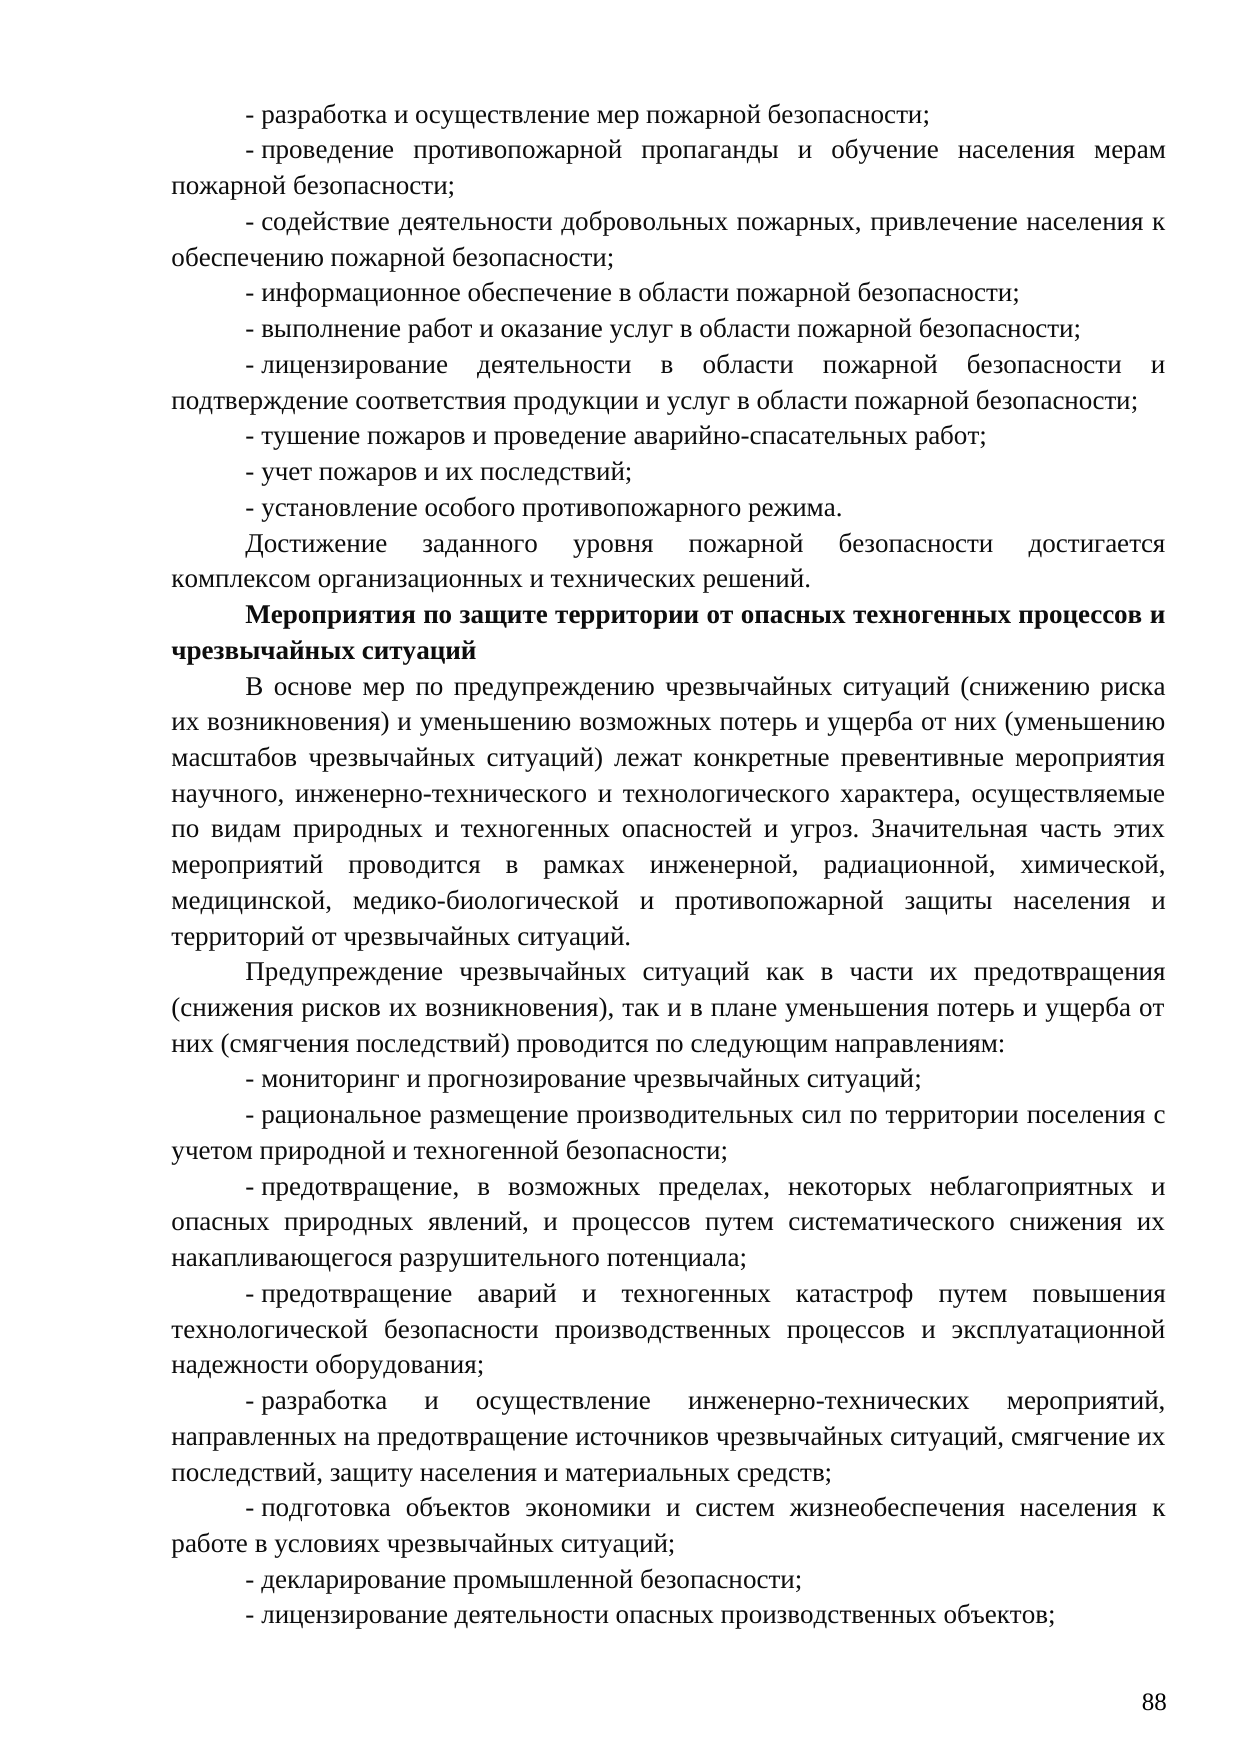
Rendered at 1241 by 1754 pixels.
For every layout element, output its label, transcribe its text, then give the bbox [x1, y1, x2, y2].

text Мероприятия по защите территории от опасных техногенных процессов и чрезвычайных ситуаций [171, 598, 1167, 665]
text - учет пожаров и их последствий; [171, 455, 1167, 486]
text - разработка и осуществление мер пожарной безопасности; [171, 98, 1167, 129]
text - декларирование промышленной безопасности; [171, 1563, 1167, 1594]
text - лицензирование деятельности в области пожарной безопасности и подтверждение соответствия продукции и услуг в области пожарной безопасности; [171, 348, 1167, 415]
text В основе мер по предупреждению чрезвычайных ситуаций (снижению риска их возникновения) и уменьшению возможных потерь и ущерба от них (уменьшению масштабов чрезвычайных ситуаций) лежат конкретные превентивные мероприятия научного, инженерно-технического и технологического характера, осуществляемые по видам природных и техногенных опасностей и угроз. Значительная часть этих мероприятий проводится в рамках инженерной, радиационной, химической, медицинской, медико-биологической и противопожарной защиты населения и территорий от чрезвычайных ситуаций. [171, 669, 1167, 951]
text - информационное обеспечение в области пожарной безопасности; [171, 277, 1167, 308]
text Достижение заданного уровня пожарной безопасности достигается комплексом организационных и технических решений. [171, 527, 1167, 593]
text - тушение пожаров и проведение аварийно-спасательных работ; [171, 419, 1167, 451]
text - мониторинг и прогнозирование чрезвычайных ситуаций; [171, 1063, 1167, 1094]
text - лицензирование деятельности опасных производственных объектов; [171, 1598, 1167, 1630]
text - предотвращение, в возможных пределах, некоторых неблагоприятных и опасных природных явлений, и процессов путем систематического снижения их накапливающегося разрушительного потенциала; [171, 1170, 1167, 1272]
text Предупреждение чрезвычайных ситуаций как в части их предотвращения (снижения рисков их возникновения), так и в плане уменьшения потерь и ущерба от них (смягчения последствий) проводится по следующим направлениям: [171, 955, 1167, 1058]
text - содействие деятельности добровольных пожарных, привлечение населения к обеспечению пожарной безопасности; [171, 205, 1167, 272]
text - выполнение работ и оказание услуг в области пожарной безопасности; [171, 312, 1167, 343]
text - установление особого противопожарного режима. [171, 491, 1167, 522]
text - разработка и осуществление инженерно-технических мероприятий, направленных на предотвращение источников чрезвычайных ситуаций, смягчение их последствий, защиту населения и материальных средств; [171, 1384, 1167, 1487]
text - рациональное размещение производительных сил по территории поселения с учетом природной и техногенной безопасности; [171, 1098, 1167, 1165]
text - подготовка объектов экономики и систем жизнеобеспечения населения к работе в условиях чрезвычайных ситуаций; [171, 1491, 1167, 1558]
text - проведение противопожарной пропаганды и обучение населения мерам пожарной безопасности; [171, 134, 1167, 201]
text - предотвращение аварий и техногенных катастроф путем повышения технологической безопасности производственных процессов и эксплуатационной надежности оборудования; [171, 1277, 1167, 1379]
